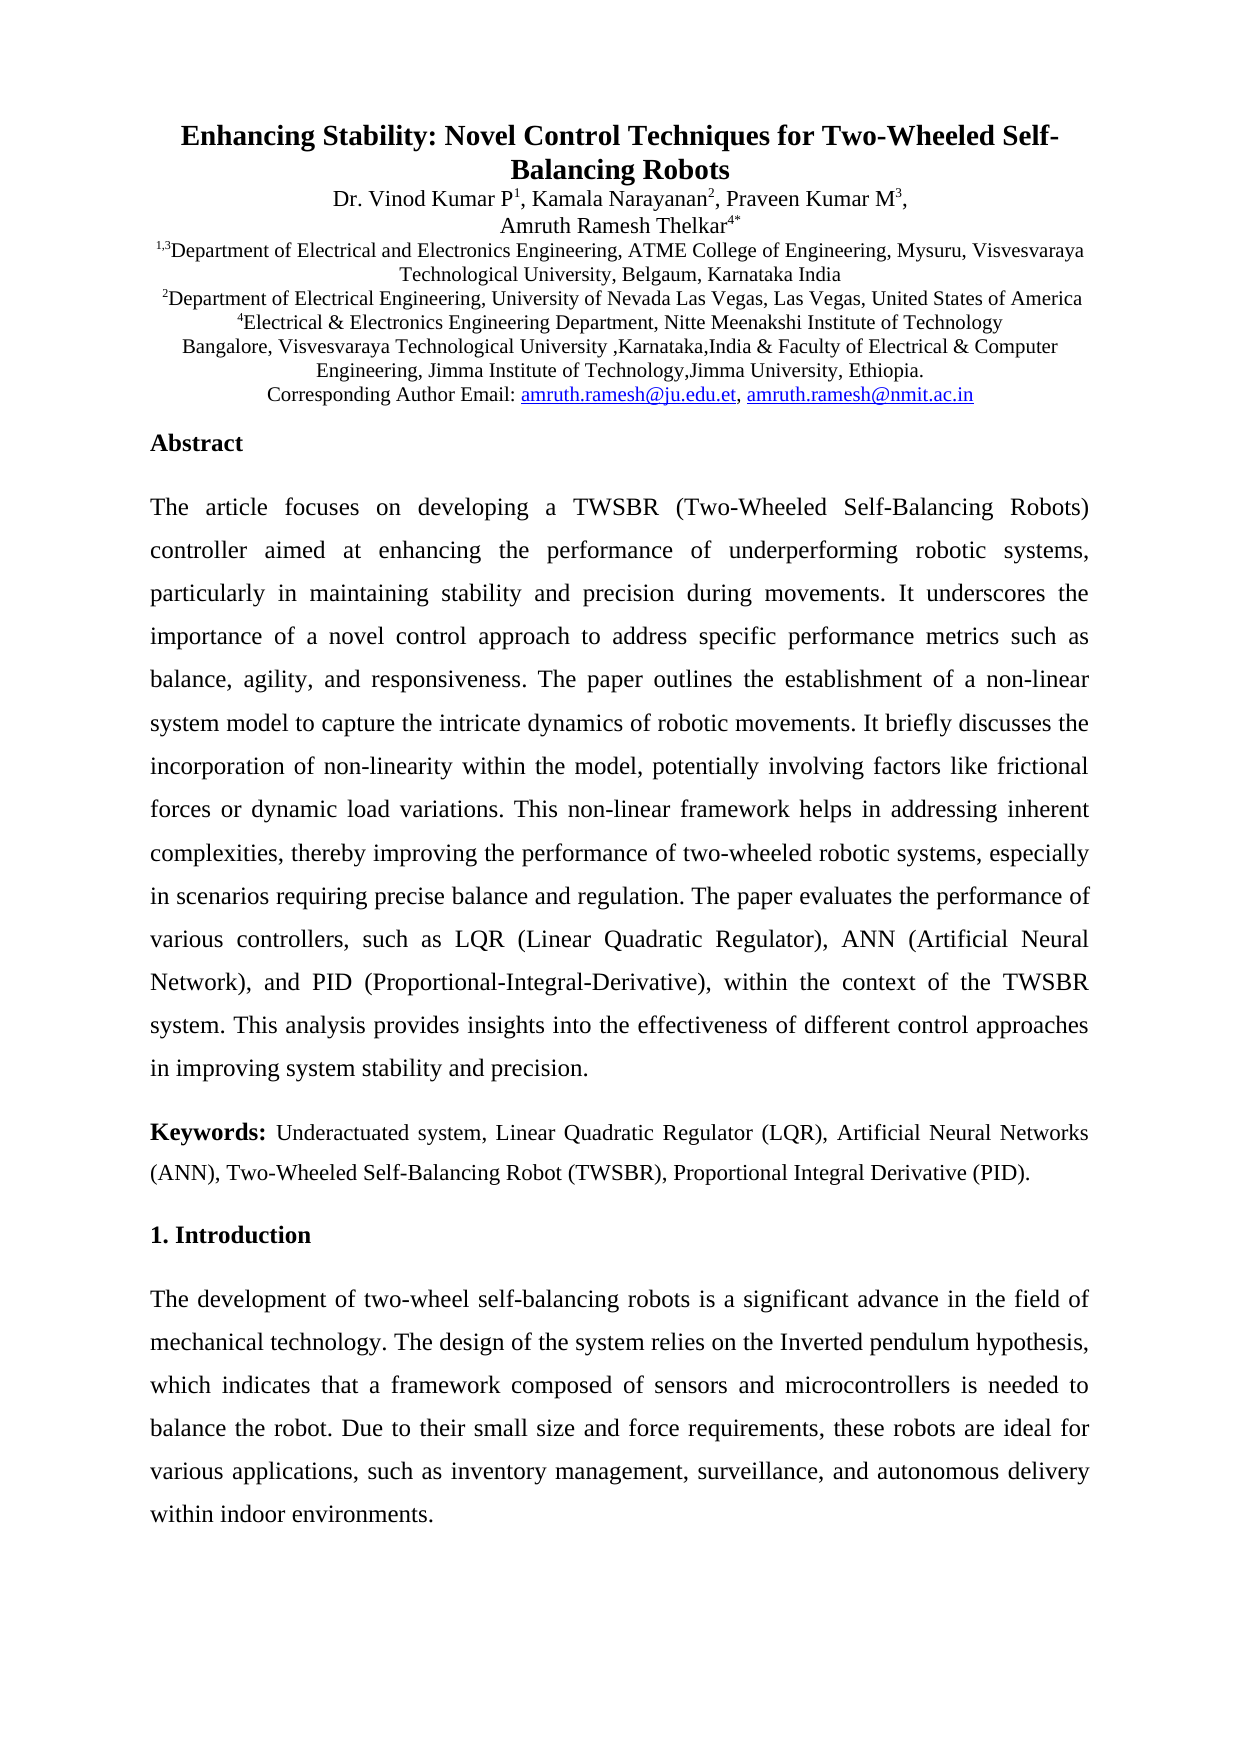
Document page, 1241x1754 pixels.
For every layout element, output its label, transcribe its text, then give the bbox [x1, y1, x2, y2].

text 4Electrical & Electronics Engineering Department, Nitte Meenakshi Institute of Technology [150, 310, 1090, 334]
text 1. Introduction [150, 1220, 1090, 1248]
text Enhancing Stability: Novel Control Techniques for Two-Wheeled Self-Balancing Robots [150, 118, 1090, 185]
text Dr. Vinod Kumar P1, Kamala Narayanan2, Praveen Kumar M3, [150, 185, 1090, 212]
text The article focuses on developing a TWSBR (Two-Wheeled Self-Balancing Robots) controller aimed at enhancing the performance of underperforming robotic systems, particularly in maintaining stability and precision during movements. It underscores the importance of a novel control approach to address specific performance metrics such as balance, agility, and responsiveness. The paper outlines the establishment of a non-linear system model to capture the intricate dynamics of robotic movements. It briefly discusses the incorporation of non-linearity within the model, potentially involving factors like frictional forces or dynamic load variations. This non-linear framework helps in addressing inherent complexities, thereby improving the performance of two-wheeled robotic systems, especially in scenarios requiring precise balance and regulation. The paper evaluates the performance of various controllers, such as LQR (Linear Quadratic Regulator), ANN (Artificial Neural Network), and PID (Proportional-Integral-Derivative), within the context of the TWSBR system. This analysis provides insights into the effectiveness of different control approaches in improving system stability and precision. [150, 492, 1090, 1082]
text 1,3Department of Electrical and Electronics Engineering, ATME College of Engineering, Mysuru, Visvesvaraya Technological University, Belgaum, Karnataka India [150, 238, 1090, 286]
text The development of two-wheel self-balancing robots is a significant advance in the field of mechanical technology. The design of the system relies on the Inverted pendulum hypothesis, which indicates that a framework composed of sensors and microcontrollers is needed to balance the robot. Due to their small size and force requirements, these robots are ideal for various applications, such as inventory management, surveillance, and autonomous delivery within indoor environments. [150, 1284, 1090, 1528]
text Keywords: Underactuated system, Linear Quadratic Regulator (LQR), Artificial Neural Networks (ANN), Two-Wheeled Self-Balancing Robot (TWSBR), Proportional Integral Derivative (PID). [150, 1117, 1090, 1186]
text Corresponding Author Email: amruth.ramesh@ju.edu.et, amruth.ramesh@nmit.ac.in [150, 382, 1090, 406]
text Amruth Ramesh Thelkar4* [150, 212, 1090, 238]
text Bangalore, Visvesvaraya Technological University ,Karnataka,India & Faculty of Electrical & Computer Engineering, Jimma Institute of Technology,Jimma University, Ethiopia. [150, 334, 1090, 382]
text 2Department of Electrical Engineering, University of Nevada Las Vegas, Las Vegas, United States of America [150, 286, 1090, 310]
text Abstract [150, 428, 1090, 457]
